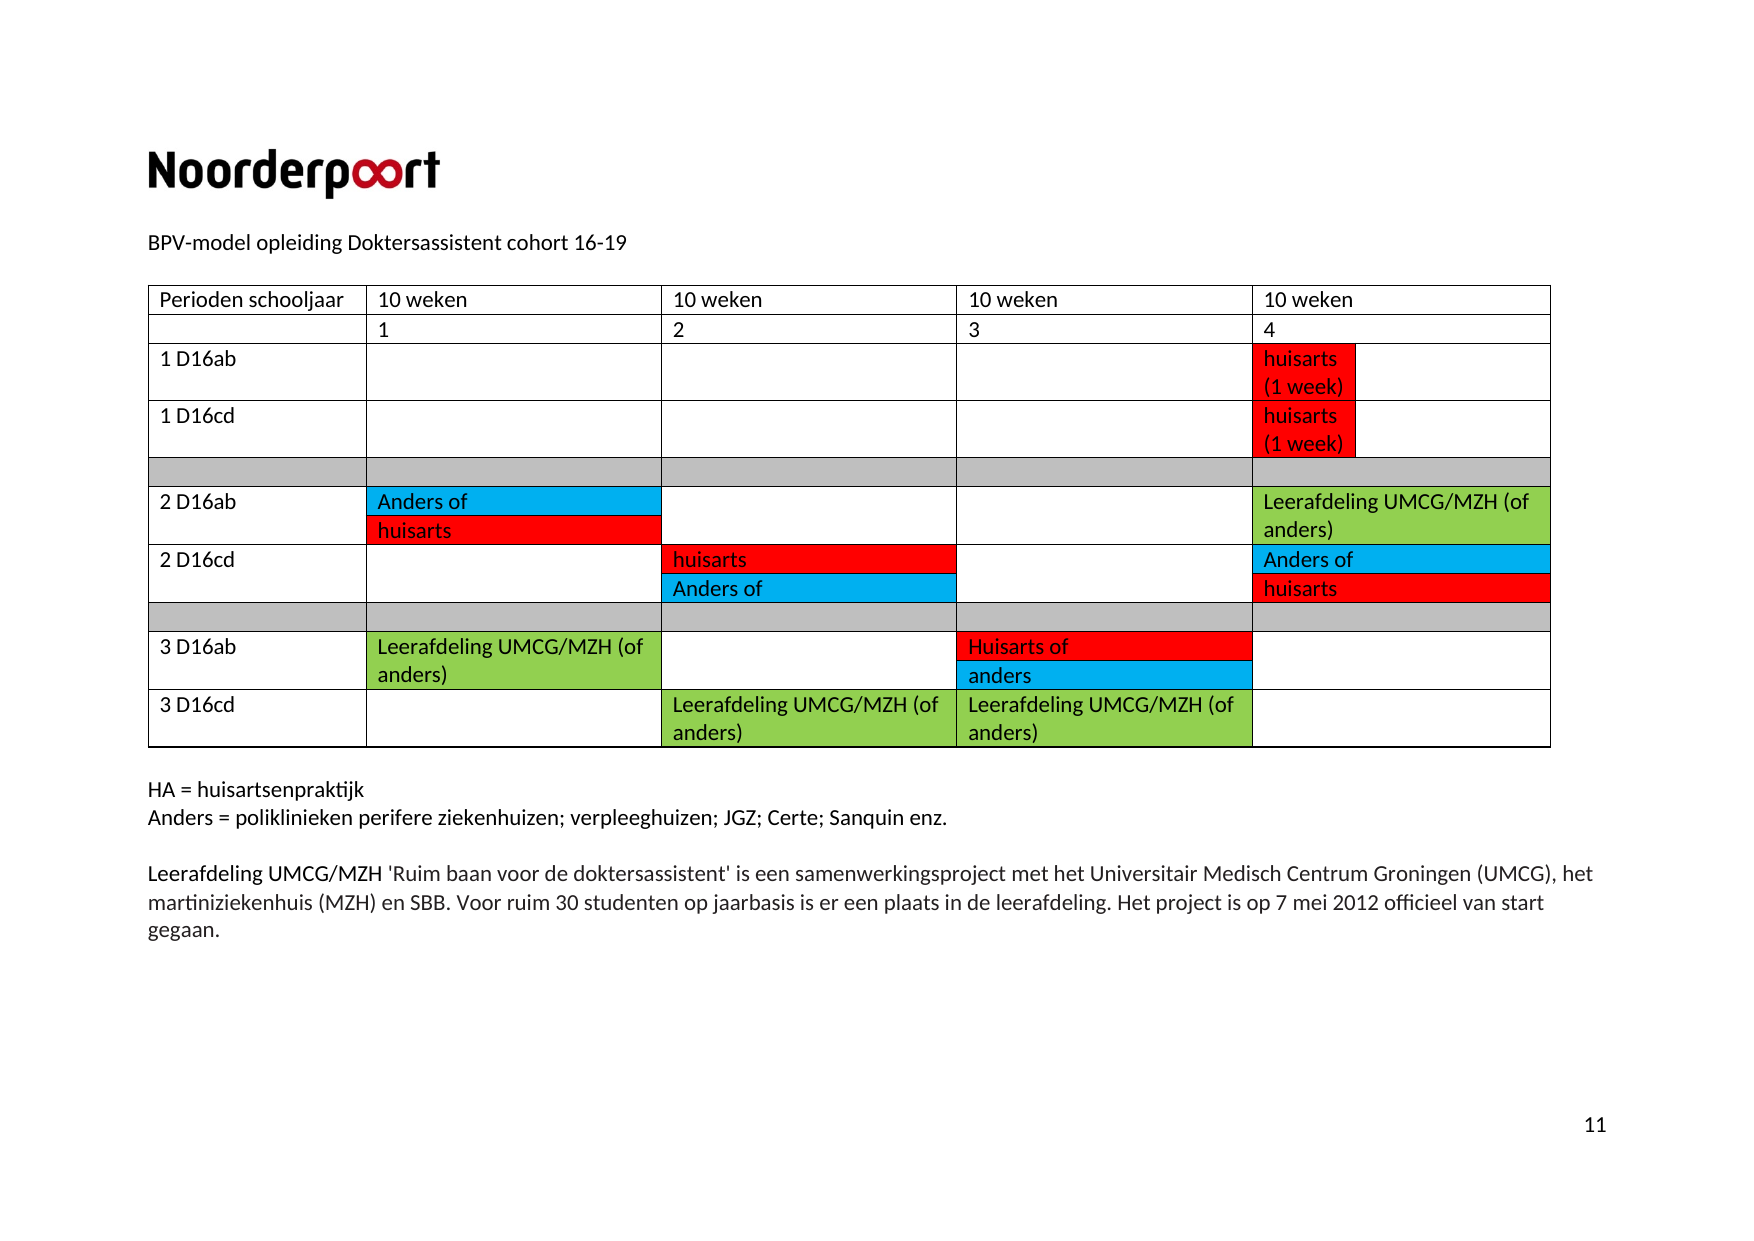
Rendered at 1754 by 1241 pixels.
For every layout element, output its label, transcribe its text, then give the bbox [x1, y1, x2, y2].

table_cell [149, 603, 366, 631]
table_cell 3 [957, 315, 1252, 343]
table_cell Leerafdeling UMCG/MZH (of anders) [1253, 487, 1550, 544]
table_cell 2 D16ab [149, 487, 366, 544]
table_cell [662, 603, 956, 631]
table_header Perioden schooljaar [149, 286, 366, 314]
table_cell [957, 401, 1252, 457]
table_cell Anders of [1253, 545, 1550, 573]
table_cell [957, 344, 1252, 400]
table_header 10 weken [367, 286, 661, 314]
table_cell [367, 401, 661, 457]
table_cell huisarts [662, 545, 956, 573]
table_cell Leerafdeling UMCG/MZH (of anders) [957, 690, 1252, 746]
text Leerafdeling UMCG/MZH 'Ruim baan voor de doktersassistent' is een samenwerkingsproject met het Universitair Medisch Centrum Groningen (UMCG), het martiniziekenhuis (MZH) en SBB. Voor ruim 30 studenten op jaarbasis is er een plaats in de leerafdeling. Het project is op 7 mei 2012 officieel van start gegaan. [148, 859, 1606, 944]
table_cell [1253, 603, 1550, 631]
table_cell [957, 545, 1252, 602]
table_cell 2 D16cd [149, 545, 366, 602]
table_cell [367, 603, 661, 631]
table_cell Leerafdeling UMCG/MZH (of anders) [367, 632, 661, 689]
table_cell [149, 458, 366, 486]
table_cell [1253, 632, 1550, 689]
table_cell Leerafdeling UMCG/MZH (of anders) [662, 690, 956, 746]
table_cell [1356, 344, 1550, 400]
table_cell huisarts (1 week) [1253, 344, 1355, 400]
table_cell huisarts [1253, 574, 1550, 602]
table_cell 1 [367, 315, 661, 343]
table_header 10 weken [957, 286, 1252, 314]
picture [147, 147, 441, 200]
table_cell 3 D16cd [149, 690, 366, 746]
table_cell huisarts [367, 516, 661, 544]
table_cell [367, 545, 661, 602]
table_cell [662, 487, 956, 544]
table_cell Huisarts of [957, 632, 1252, 660]
table_cell 3 D16ab [149, 632, 366, 689]
table_cell [662, 344, 956, 400]
table_header 10 weken [662, 286, 956, 314]
table_cell [957, 603, 1252, 631]
table_cell 2 [662, 315, 956, 343]
table_cell anders [957, 661, 1252, 689]
table_cell [1253, 690, 1550, 746]
table_cell [1356, 401, 1550, 457]
table_cell [367, 344, 661, 400]
table_cell [662, 401, 956, 457]
table_cell [367, 458, 661, 486]
table_cell [957, 458, 1252, 486]
table_cell Anders of [662, 574, 956, 602]
table_cell [662, 632, 956, 689]
table_cell [367, 690, 661, 746]
text Anders = poliklinieken perifere ziekenhuizen; verpleeghuizen; JGZ; Certe; Sanquin enz. [148, 803, 1606, 832]
table_cell 1 D16cd [149, 401, 366, 457]
table_cell Anders of [367, 487, 661, 515]
table_cell [1253, 458, 1550, 486]
text HA = huisartsenpraktijk [148, 776, 1606, 803]
table_cell 1 D16ab [149, 344, 366, 400]
table_cell [662, 458, 956, 486]
table_header 10 weken [1253, 286, 1550, 314]
text BPV-model opleiding Doktersassistent cohort 16-19 [148, 228, 1606, 257]
table_cell huisarts (1 week) [1253, 401, 1355, 457]
table_cell [957, 487, 1252, 544]
table_cell [149, 315, 366, 343]
table_cell 4 [1253, 315, 1550, 343]
